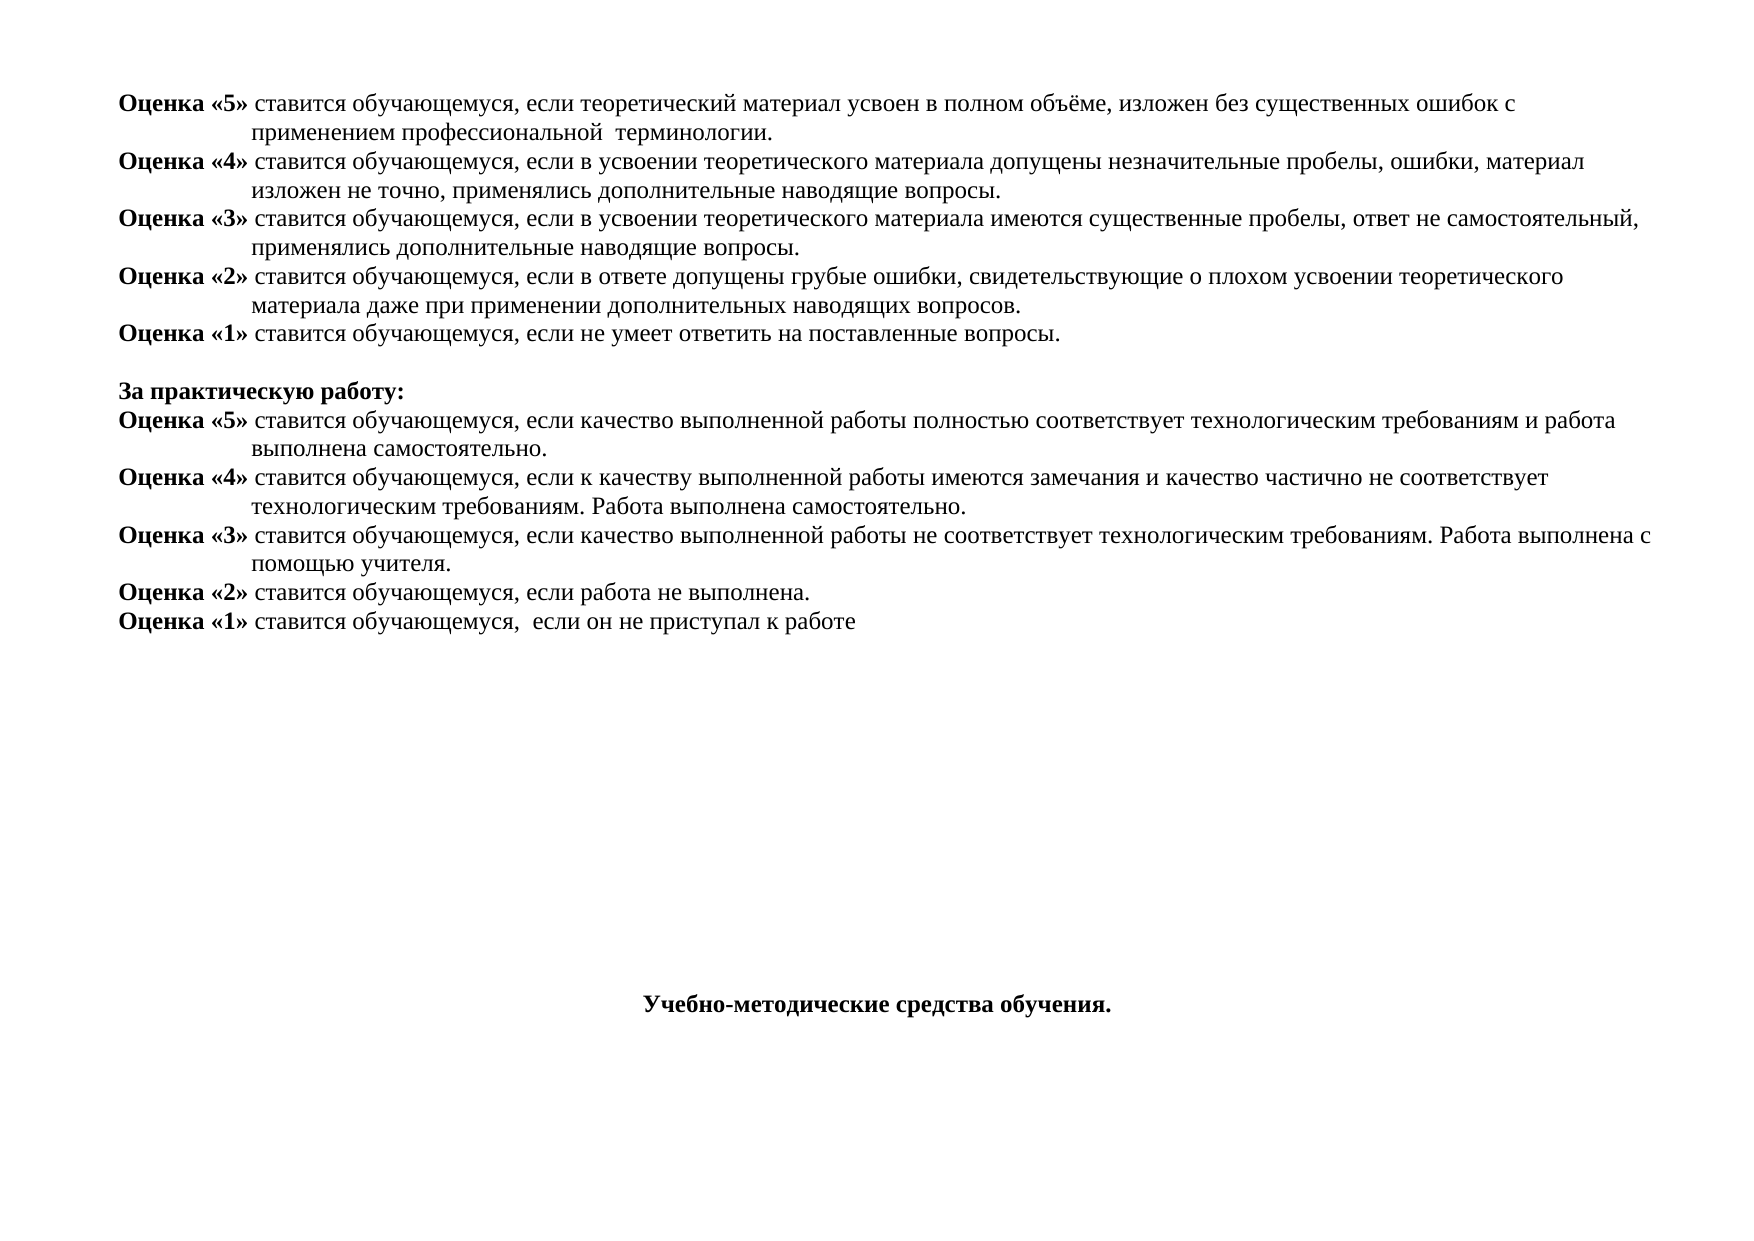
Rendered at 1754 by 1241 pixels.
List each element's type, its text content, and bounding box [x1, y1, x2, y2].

text Оценка «5» ставится обучающемуся, если качество выполненной работы полностью соответствует технологическим требованиям и работа выполнена самостоятельно. [118, 405, 1665, 462]
text За практическую работу: [118, 376, 1665, 405]
text Оценка «3» ставится обучающемуся, если качество выполненной работы не соответствует технологическим требованиям. Работа выполнена с помощью учителя. [118, 520, 1665, 577]
text Учебно-методические средства обучения. [118, 989, 1636, 1018]
text Оценка «2» ставится обучающемуся, если работа не выполнена. [118, 577, 1665, 606]
text Оценка «1» ставится обучающемуся, если он не приступал к работе [118, 606, 1636, 635]
text Оценка «5» ставится обучающемуся, если теоретический материал усвоен в полном объёме, изложен без существенных ошибок с применением профессиональной терминологии. [118, 88, 1665, 146]
text Оценка «2» ставится обучающемуся, если в ответе допущены грубые ошибки, свидетельствующие о плохом усвоении теоретического материала даже при применении дополнительных наводящих вопросов. [118, 261, 1665, 318]
text Оценка «1» ставится обучающемуся, если не умеет ответить на поставленные вопросы. [118, 318, 1665, 347]
text Оценка «4» ставится обучающемуся, если в усвоении теоретического материала допущены незначительные пробелы, ошибки, материал изложен не точно, применялись дополнительные наводящие вопросы. [118, 146, 1665, 203]
text Оценка «4» ставится обучающемуся, если к качеству выполненной работы имеются замечания и качество частично не соответствует технологическим требованиям. Работа выполнена самостоятельно. [118, 462, 1665, 520]
text Оценка «3» ставится обучающемуся, если в усвоении теоретического материала имеются существенные пробелы, ответ не самостоятельный, применялись дополнительные наводящие вопросы. [118, 203, 1665, 261]
